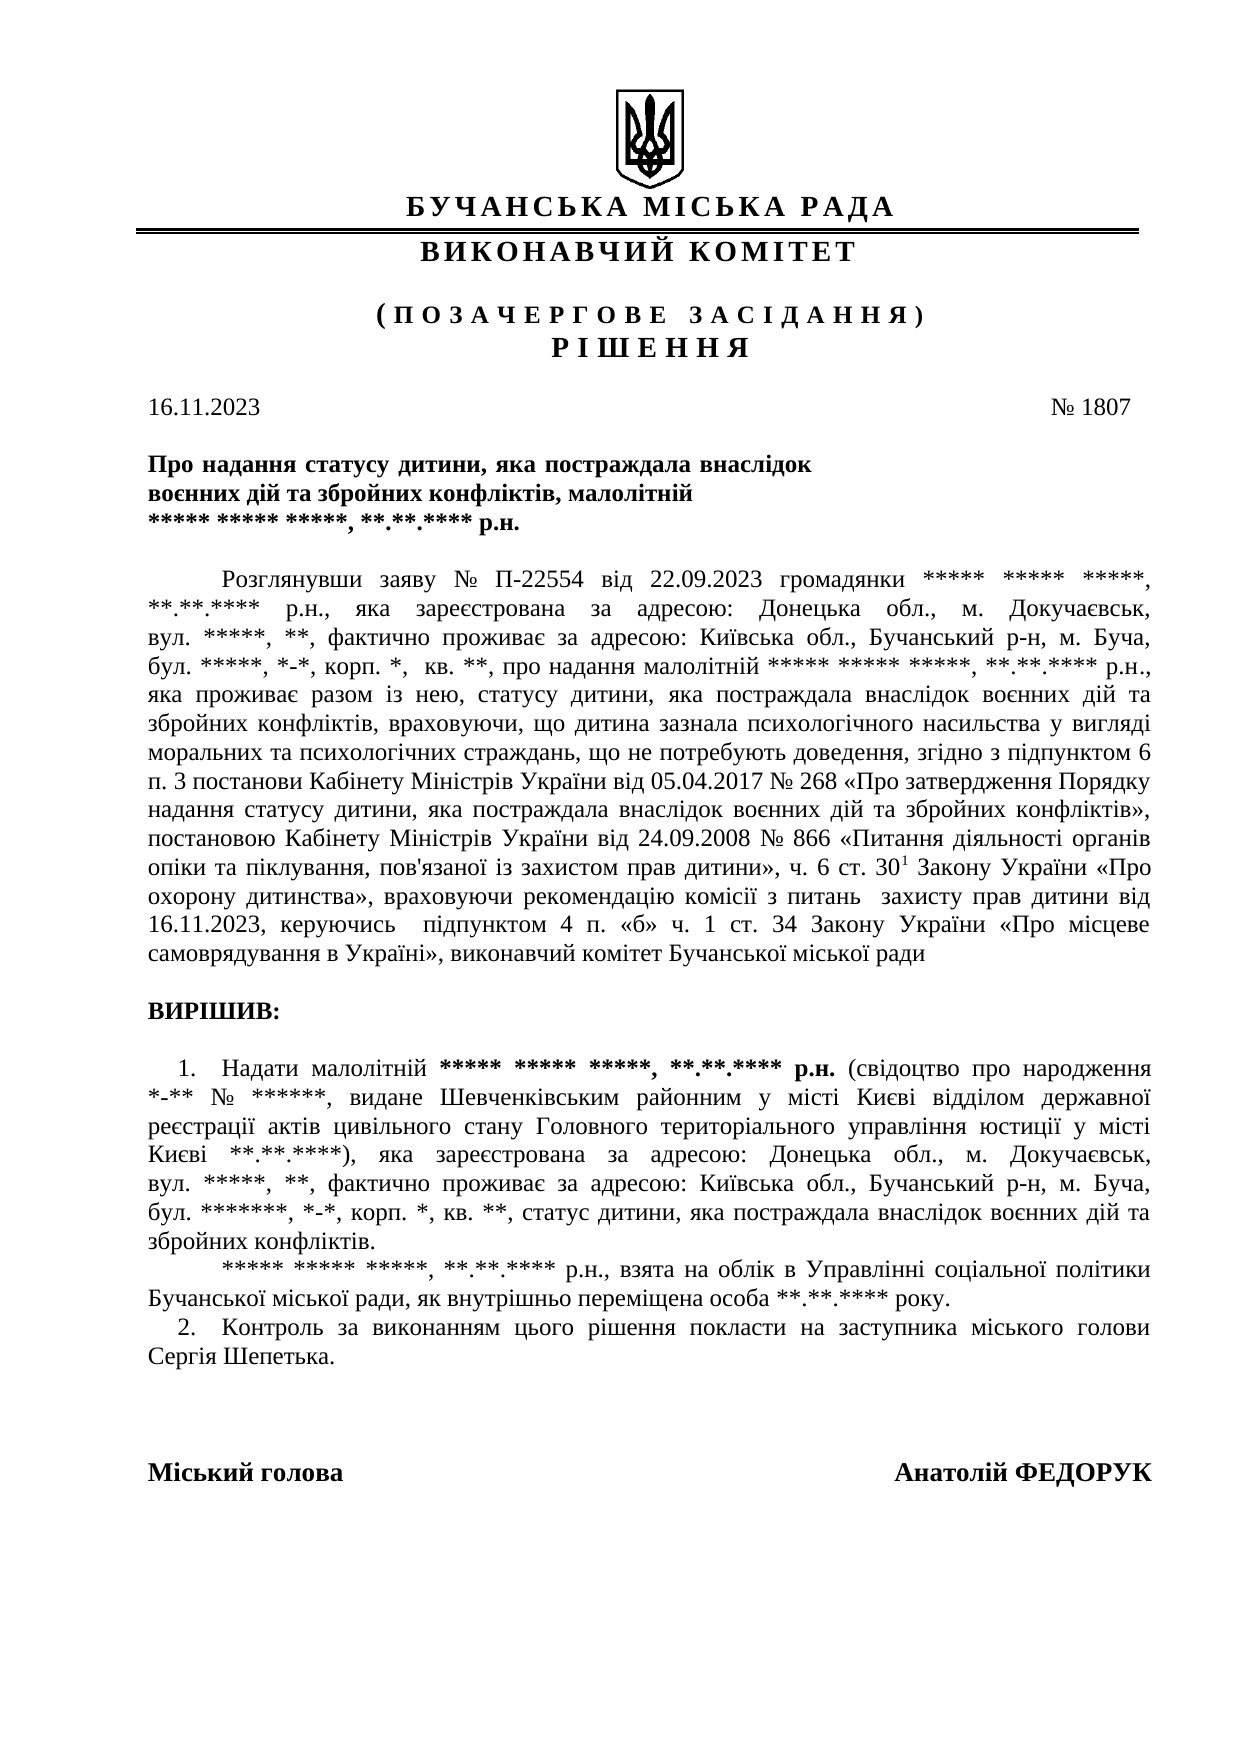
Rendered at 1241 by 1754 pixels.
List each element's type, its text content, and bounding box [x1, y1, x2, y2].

text РІШЕННЯ [148, 330, 1152, 363]
list Контроль за виконанням цього рішення покласти на заступника міського голови Сергія Шепетька. [148, 1312, 1152, 1369]
text Розглянувши заяву № П-22554 від 22.09.2023 громадянки ***** ***** *****, **.**.**** р.н., яка зареєстрована за адресою: Донецька обл., м. Докучаєвськ, вул. *****, **, фактично проживає за адресою: Київська обл., Бучанський р-н, м. Буча, бул. *****, *-*, корп. *, кв. **, про надання малолітній ***** ***** *****, **.**.**** р.н., яка проживає разом із нею, статусу дитини, яка постраждала внаслідок воєнних дій та збройних конфліктів, враховуючи, що дитина зазнала психологічного насильства у вигляді моральних та психологічних страждань, що не потребують доведення, згідно з підпунктом 6 п. 3 постанови Кабінету Міністрів України від 05.04.2017 № 268 «Про затвердження Порядку надання статусу дитини, яка постраждала внаслідок воєнних дій та збройних конфліктів», постановою Кабінету Міністрів України від 24.09.2008 № 866 «Питання діяльності органів опіки та піклування, пов'язаної із захистом прав дитини», ч. 6 ст. 301 Закону України «Про охорону дитинства», враховуючи рекомендацію комісії з питань захисту прав дитини від 16.11.2023, керуючись підпунктом 4 п. «б» ч. 1 ст. 34 Закону України «Про місцеве самоврядування в Україні», виконавчий комітет Бучанської міської ради [148, 564, 1152, 967]
list ***** ***** *****, **.**.**** р.н., взята на облік в Управлінні соціальної політики Бучанської міської ради, як внутрішньо переміщена особа **.**.**** року. [148, 1254, 1152, 1312]
text (ПОЗАЧЕРГОВЕ ЗАСІДАННЯ) [148, 296, 1152, 330]
text ВИРІШИВ: [148, 996, 1152, 1024]
table_header ВИКОНАВЧИЙ КОМІТЕТ [136, 234, 1139, 296]
list Надати малолітній ***** ***** *****, **.**.**** р.н. (свідоцтво про народження *-** № ******, видане Шевченківським районним у місті Києві відділом державної реєстрації актів цивільного стану Головного територіального управління юстиції у місті Києві **.**.****), яка зареєстрована за адресою: Донецька обл., м. Докучаєвськ, вул. *****, **, фактично проживає за адресою: Київська обл., Бучанський р-н, м. Буча, бул. *******, *-*, корп. *, кв. **, статус дитини, яка постраждала внаслідок воєнних дій та збройних конфліктів. [148, 1053, 1152, 1254]
picture [614, 88, 685, 189]
table_header Анатолій ФЕДОРУК [650, 1456, 1163, 1487]
table_header № 1807 [650, 392, 1163, 421]
table_header Міський голова [136, 1456, 649, 1487]
text ***** ***** *****, **.**.**** р.н. [148, 507, 812, 536]
table_header 16.11.2023 [136, 392, 649, 421]
text БУЧАНСЬКА МІСЬКА РАДА [148, 189, 1152, 223]
text Про надання статусу дитини, яка постраждала внаслідок воєнних дій та збройних конфліктів, малолітній [148, 449, 812, 507]
